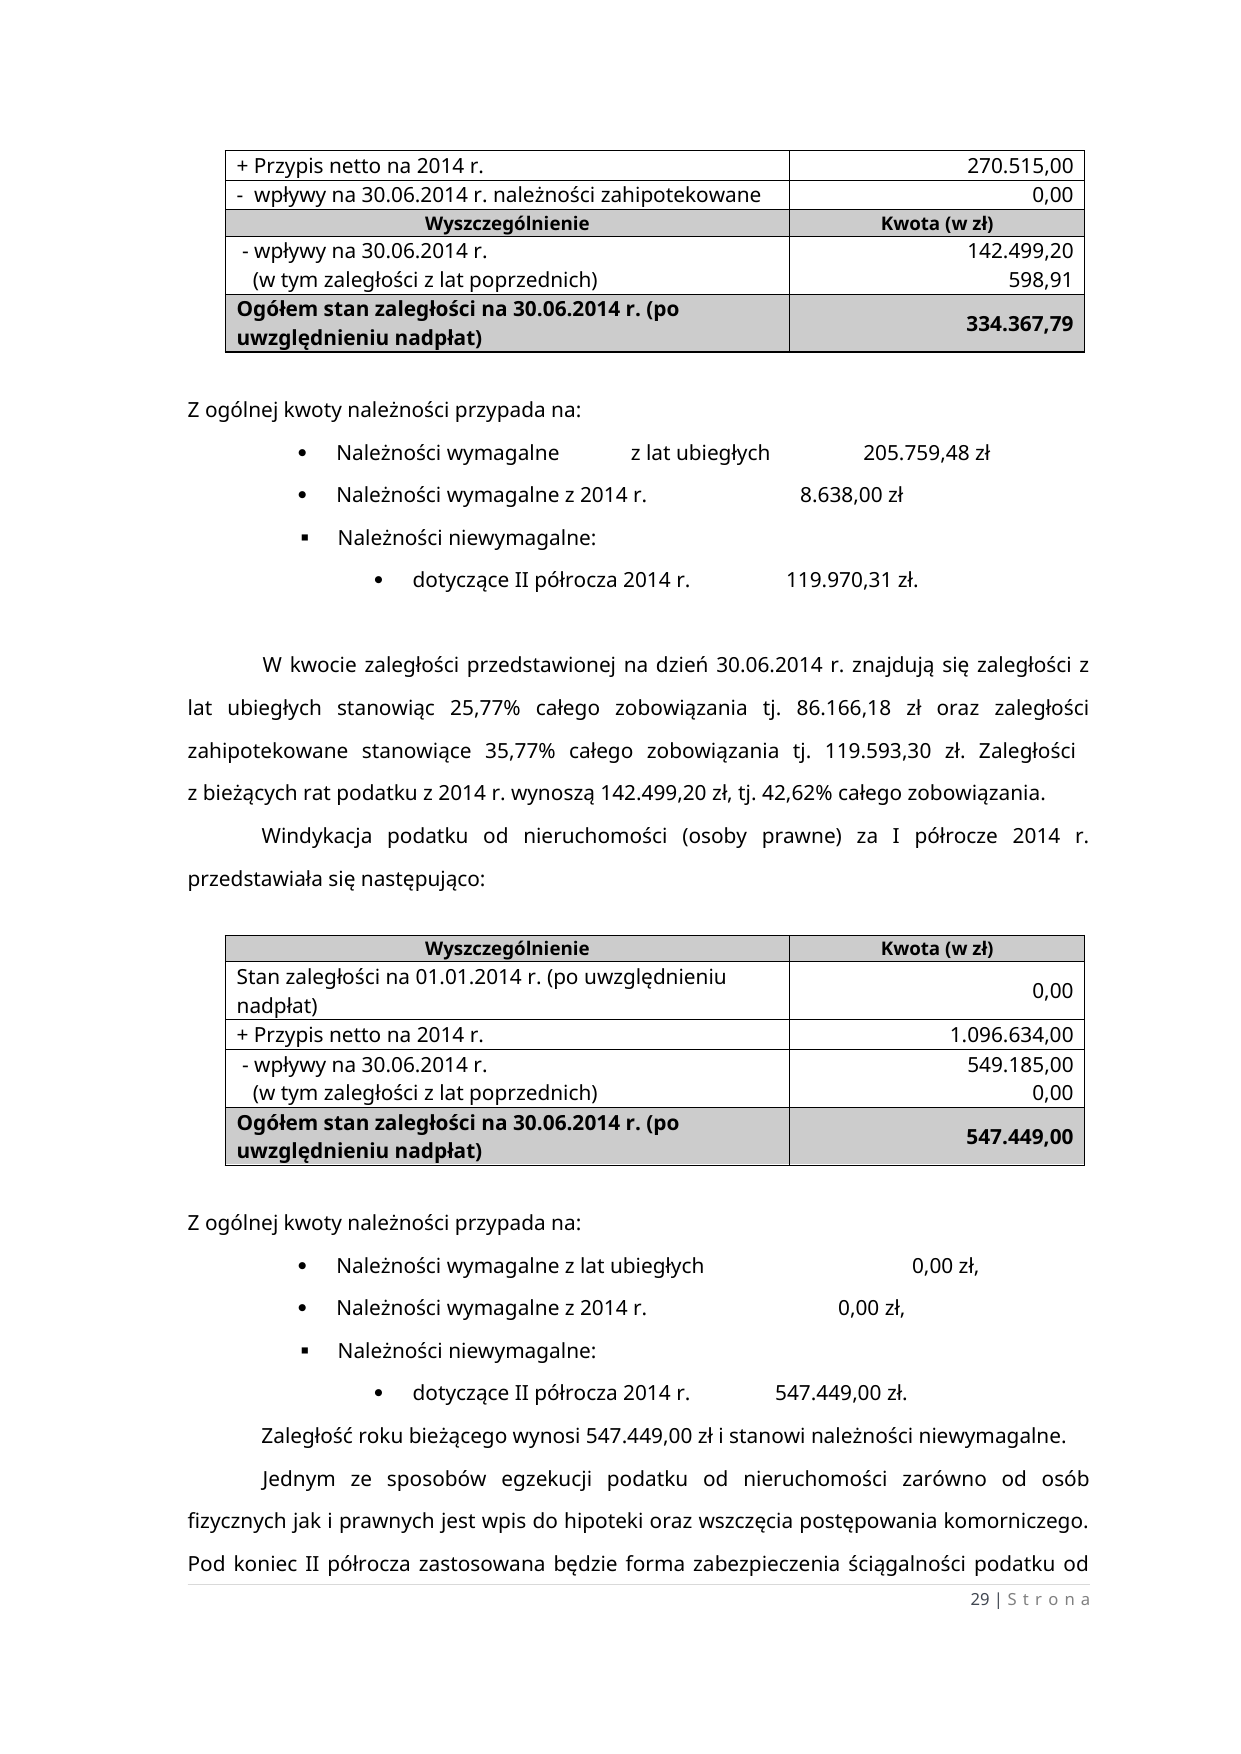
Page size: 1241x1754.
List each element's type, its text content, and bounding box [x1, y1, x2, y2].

list Należności niewymagalne: [300, 1336, 1090, 1364]
table_cell 0,00 [790, 181, 1084, 209]
table_header Kwota (w zł) [790, 936, 1084, 961]
list Należności wymagalne z lat ubiegłych 0,00 zł, [298, 1251, 1090, 1279]
table_cell Ogółem stan zaległości na 30.06.2014 r. (po uwzględnieniu nadpłat) [226, 295, 789, 351]
table_cell 547.449,00 [790, 1108, 1084, 1164]
table_cell 270.515,00 [790, 151, 1084, 179]
list Należności wymagalne z lat ubiegłych 205.759,48 zł [298, 438, 1090, 466]
table_cell Ogółem stan zaległości na 30.06.2014 r. (po uwzględnieniu nadpłat) [226, 1108, 789, 1164]
table_cell 0,00 [790, 962, 1084, 1019]
table_header Wyszczególnienie [226, 936, 789, 961]
table_cell Kwota (w zł) [790, 210, 1084, 236]
table_cell - wpływy na 30.06.2014 r. (w tym zaległości z lat poprzednich) [226, 237, 789, 293]
table_cell + Przypis netto na 2014 r. [226, 1020, 789, 1049]
table_cell + Przypis netto na 2014 r. [226, 151, 789, 179]
list Należności niewymagalne: [300, 523, 1090, 551]
list dotyczące II półrocza 2014 r. 119.970,31 zł. [375, 565, 1090, 594]
table_cell - wpływy na 30.06.2014 r. należności zahipotekowane [226, 181, 789, 209]
text Z ogólnej kwoty należności przypada na: [187, 395, 1090, 423]
text Windykacja podatku od nieruchomości (osoby prawne) za I półrocze 2014 r. przedstawiała się następująco: [187, 821, 1090, 892]
table_cell 142.499,20 598,91 [790, 237, 1084, 293]
text Zaległość roku bieżącego wynosi 547.449,00 zł i stanowi należności niewymagalne. [187, 1421, 1090, 1449]
text Z ogólnej kwoty należności przypada na: [187, 1208, 1090, 1237]
table_cell 549.185,00 0,00 [790, 1050, 1084, 1107]
table_cell Stan zaległości na 01.01.2014 r. (po uwzględnieniu nadpłat) [226, 962, 789, 1019]
table_cell 1.096.634,00 [790, 1020, 1084, 1049]
list Należności wymagalne z 2014 r. 8.638,00 zł [298, 480, 1090, 509]
list dotyczące II półrocza 2014 r. 547.449,00 zł. [375, 1378, 1090, 1407]
list Należności wymagalne z 2014 r. 0,00 zł, [298, 1293, 1090, 1322]
text W kwocie zaległości przedstawionej na dzień 30.06.2014 r. znajdują się zaległości z lat ubiegłych stanowiąc 25,77% całego zobowiązania tj. 86.166,18 zł oraz zaległości zahipotekowane stanowiące 35,77% całego zobowiązania tj. 119.593,30 zł. Zaległości z bieżących rat podatku z 2014 r. wynoszą 142.499,20 zł, tj. 42,62% całego zobowiązania. [187, 651, 1090, 807]
table_cell Wyszczególnienie [226, 210, 789, 236]
table_cell 334.367,79 [790, 295, 1084, 351]
table_cell - wpływy na 30.06.2014 r. (w tym zaległości z lat poprzednich) [226, 1050, 789, 1107]
